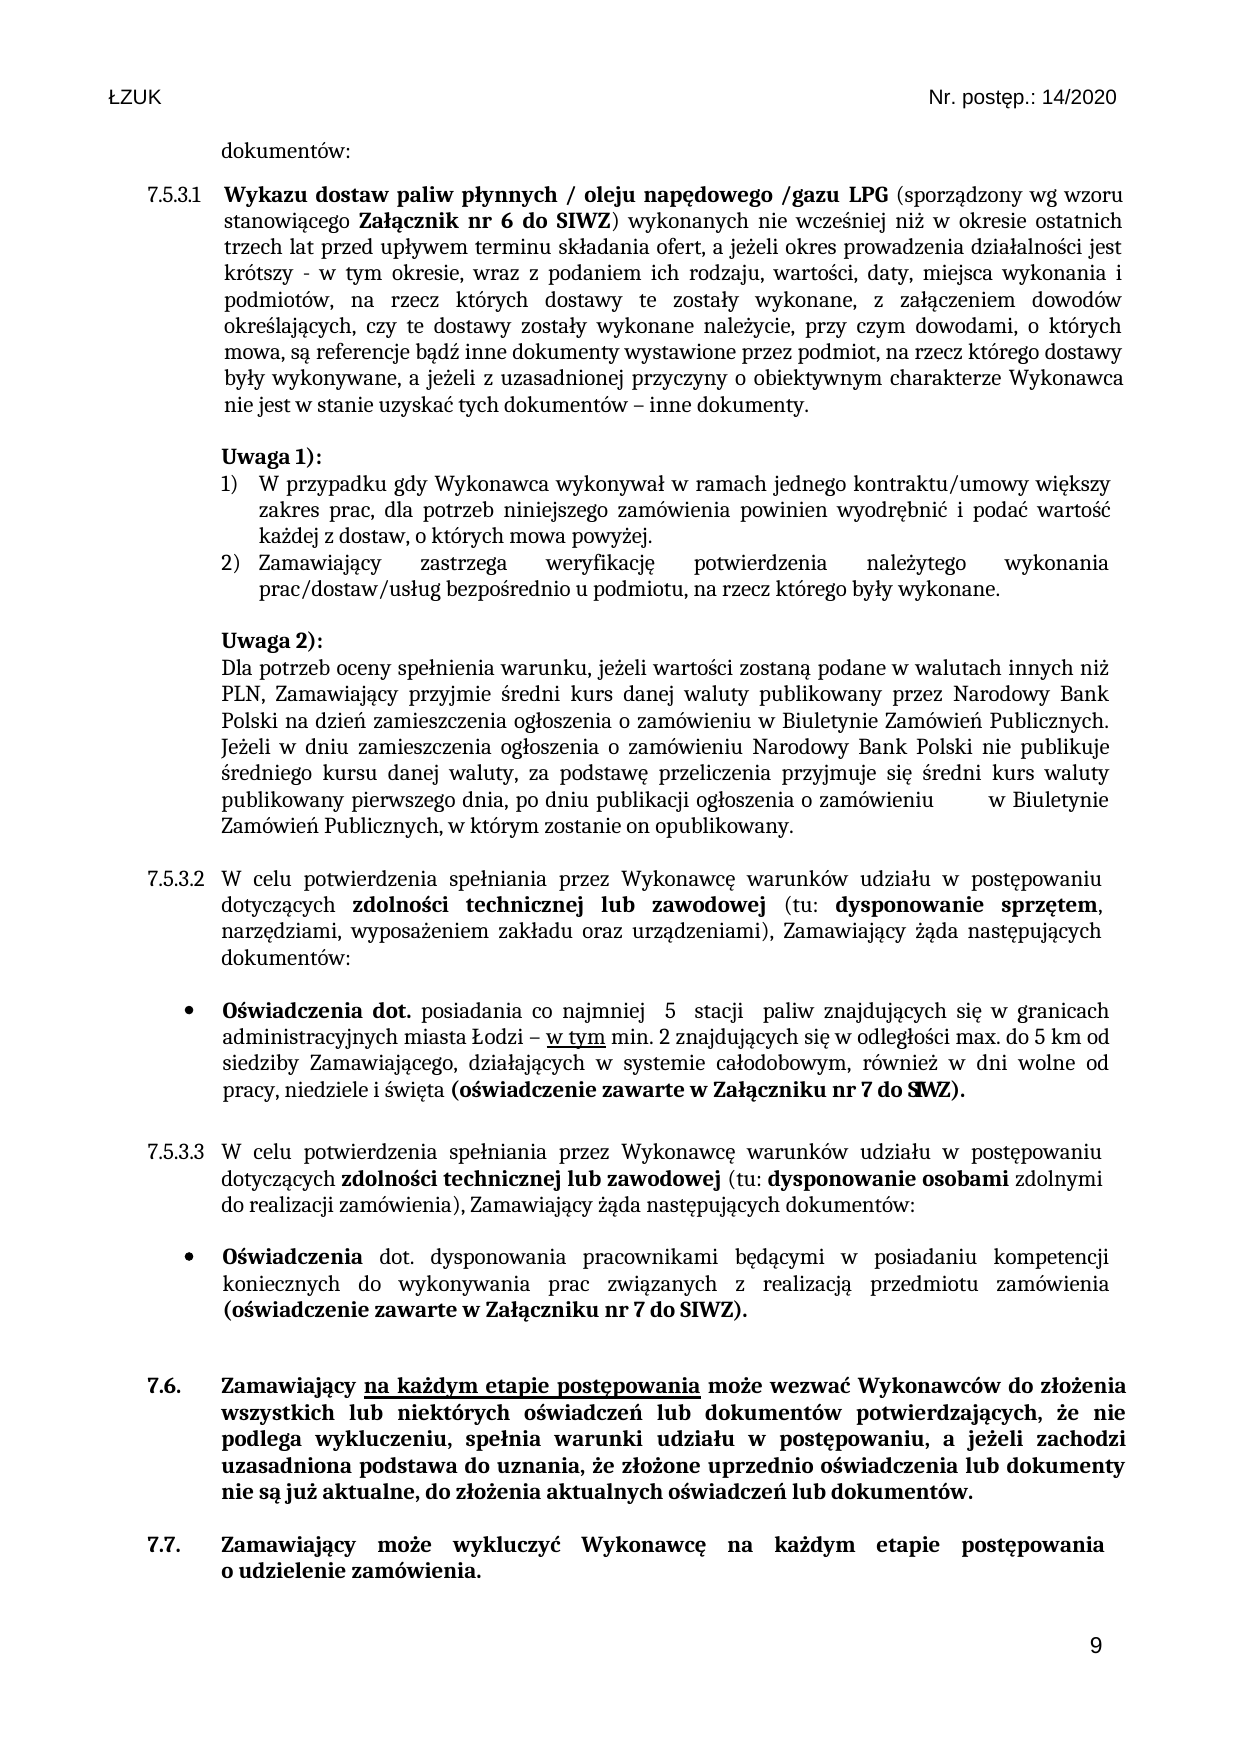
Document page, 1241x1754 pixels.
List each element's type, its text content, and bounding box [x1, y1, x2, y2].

subtitle Zamawiający na każdym etapie postępowania może wezwać Wykonawców do złożenia wszystkich lub niektórych oświadczeń lub dokumentów potwierdzających, że nie podlega wykluczeniu, spełnia warunki udziału w postępowaniu, a jeżeli zachodzi uzasadniona podstawa do uznania, że złożone uprzednio oświadczenia lub dokumenty nie są już aktualne, do złożenia aktualnych oświadczeń lub dokumentów. [147, 1373, 1127, 1505]
list Zamawiający może wykluczyć Wykonawcę na każdym etapie postępowania o udzielenie zamówienia. [147, 1532, 1127, 1584]
list W celu potwierdzenia spełniania przez Wykonawcę warunków udziału w postępowaniu dotyczących zdolności technicznej lub zawodowej (tu: dysponowanie sprzętem, narzędziami, wyposażeniem zakładu oraz urządzeniami), Zamawiający żąda następujących dokumentów: [147, 866, 1103, 971]
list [147, 138, 1108, 164]
list Oświadczenia dot. posiadania co najmniej 5 stacji paliw znajdujących się w granicach administracyjnych miasta Łodzi – w tym min. 2 znajdujących się w odległości max. do 5 km od siedziby Zamawiającego, działających w systemie całodobowym, również w dni wolne od pracy, niedziele i święta (oświadczenie zawarte w Załączniku nr 7 do SIWZ). [185, 997, 1111, 1103]
list Oświadczenia dot. dysponowania pracownikami będącymi w posiadaniu kompetencji koniecznych do wykonywania prac związanych z realizacją przedmiotu zamówienia (oświadczenie zawarte w Załączniku nr 7 do SIWZ). [185, 1244, 1110, 1323]
list W celu potwierdzenia spełniania przez Wykonawcę warunków udziału w postępowaniu dotyczących zdolności technicznej lub zawodowej (tu: dysponowanie osobami zdolnymi do realizacji zamówienia), Zamawiający żąda następujących dokumentów: [147, 1139, 1103, 1218]
subtitle Uwaga 1): [221, 444, 1123, 470]
subtitle Uwaga 2): [221, 628, 1123, 655]
list Zamawiający zastrzega weryfikację potwierdzenia należytego wykonania prac/dostaw/usług bezpośrednio u podmiotu, na rzecz którego były wykonane. [221, 549, 1110, 602]
list W przypadku gdy Wykonawca wykonywał w ramach jednego kontraktu/umowy większy zakres prac, dla potrzeb niniejszego zamówienia powinien wyodrębnić i podać wartość każdej z dostaw, o których mowa powyżej. [221, 471, 1112, 549]
subtitle Wykazu dostaw paliw płynnych / oleju napędowego /gazu LPG (sporządzony wg wzoru stanowiącego Załącznik nr 6 do SIWZ) wykonanych nie wcześniej niż w okresie ostatnich trzech lat przed upływem terminu składania ofert, a jeżeli okres prowadzenia działalności jest krótszy - w tym okresie, wraz z podaniem ich rodzaju, wartości, daty, miejsca wykonania i podmiotów, na rzecz których dostawy te zostały wykonane, z załączeniem dowodów określających, czy te dostawy zostały wykonane należycie, przy czym dowodami, o których mowa, są referencje bądź inne dokumenty wystawione przez podmiot, na rzecz którego dostawy były wykonywane, a jeżeli z uzasadnionej przyczyny o obiektywnym charakterze Wykonawca nie jest w stanie uzyskać tych dokumentów – inne dokumenty. [147, 181, 1123, 417]
text Dla potrzeb oceny spełnienia warunku, jeżeli wartości zostaną podane w walutach innych niż PLN, Zamawiający przyjmie średni kurs danej waluty publikowany przez Narodowy Bank Polski na dzień zamieszczenia ogłoszenia o zamówieniu w Biuletynie Zamówień Publicznych. Jeżeli w dniu zamieszczenia ogłoszenia o zamówieniu Narodowy Bank Polski nie publikuje średniego kursu danej waluty, za podstawę przeliczenia przyjmuje się średni kurs waluty publikowany pierwszego dnia, po dniu publikacji ogłoszenia o zamówieniu w Biuletynie Zamówień Publicznych, w którym zostanie on opublikowany. [221, 655, 1111, 839]
